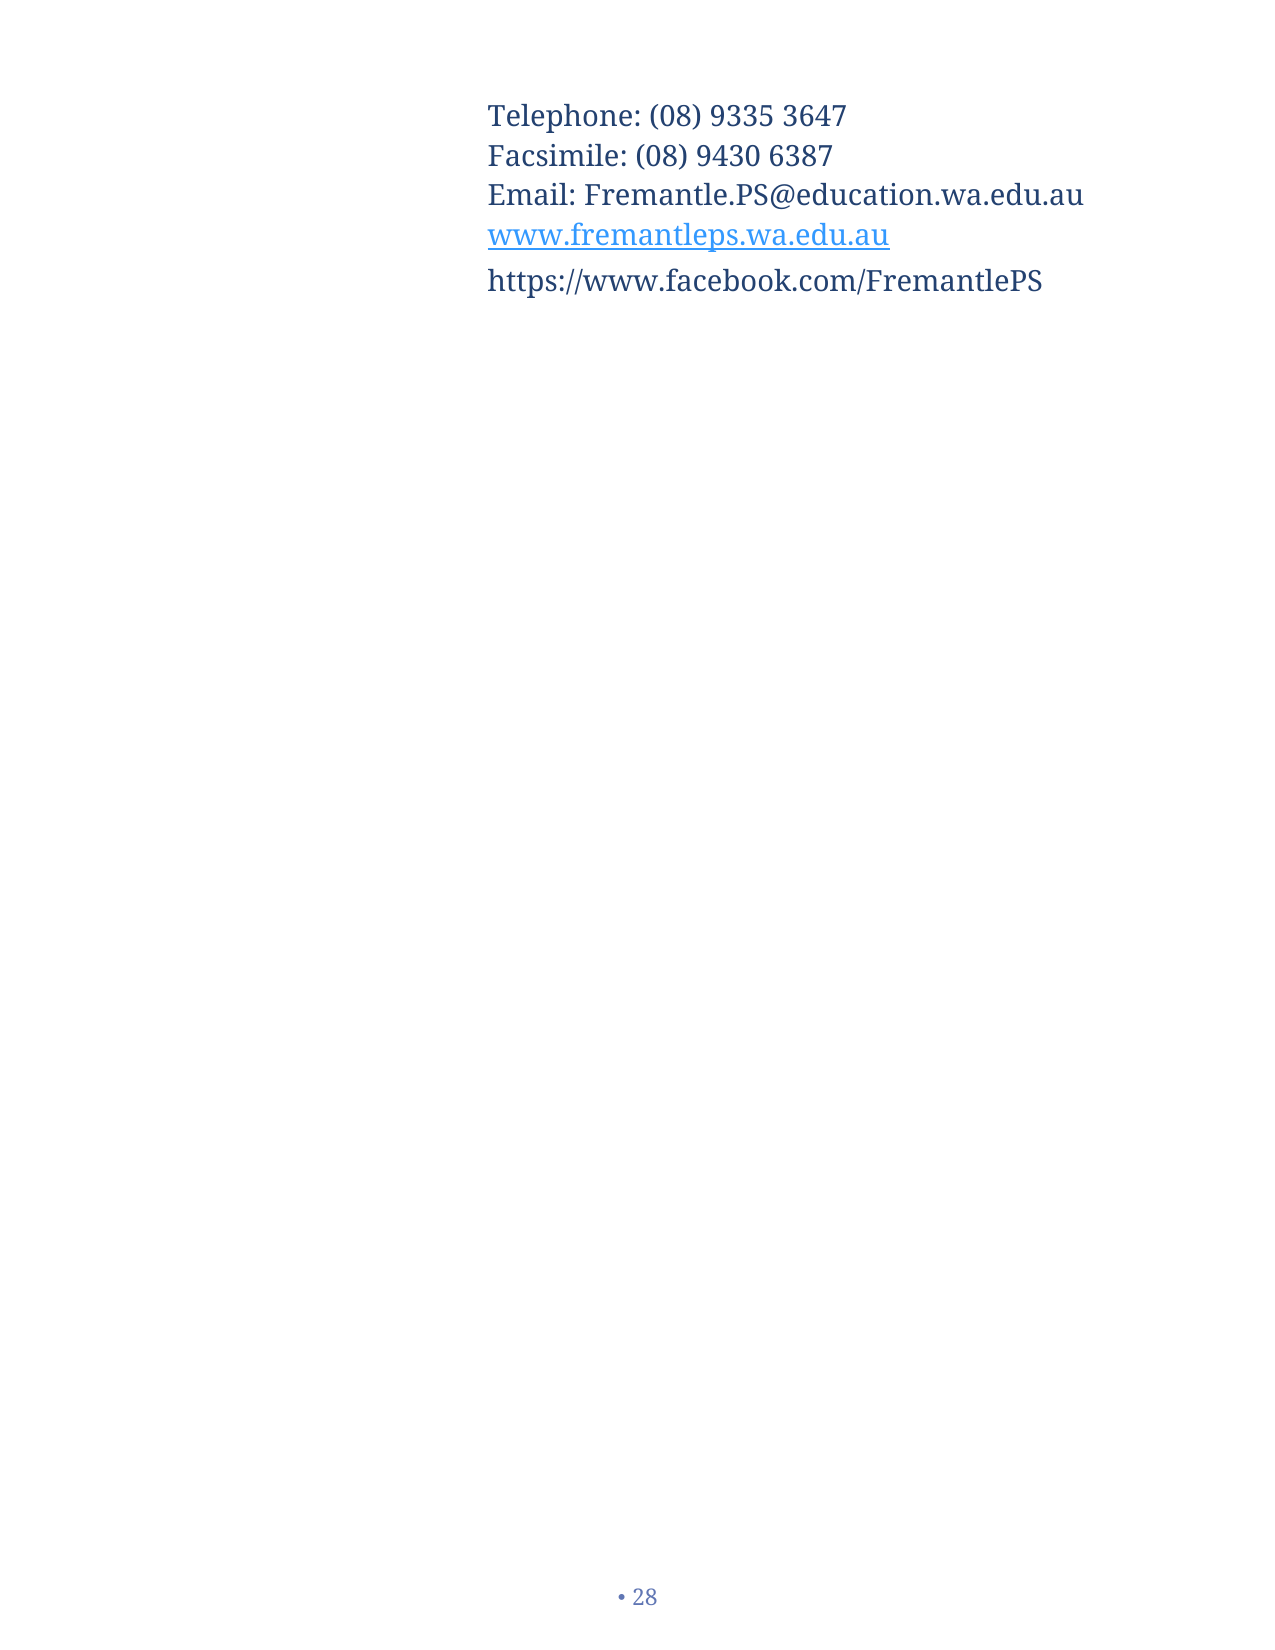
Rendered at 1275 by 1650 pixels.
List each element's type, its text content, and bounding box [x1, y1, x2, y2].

text Email: Fremantle.PS@education.wa.edu.au [487, 174, 1162, 214]
text Telephone: (08) 9335 3647 [487, 95, 1162, 135]
text https://www.facebook.com/FremantlePS [487, 260, 1162, 299]
text www.fremantleps.wa.edu.au [487, 214, 1162, 254]
text Facsimile: (08) 9430 6387 [487, 135, 1162, 174]
